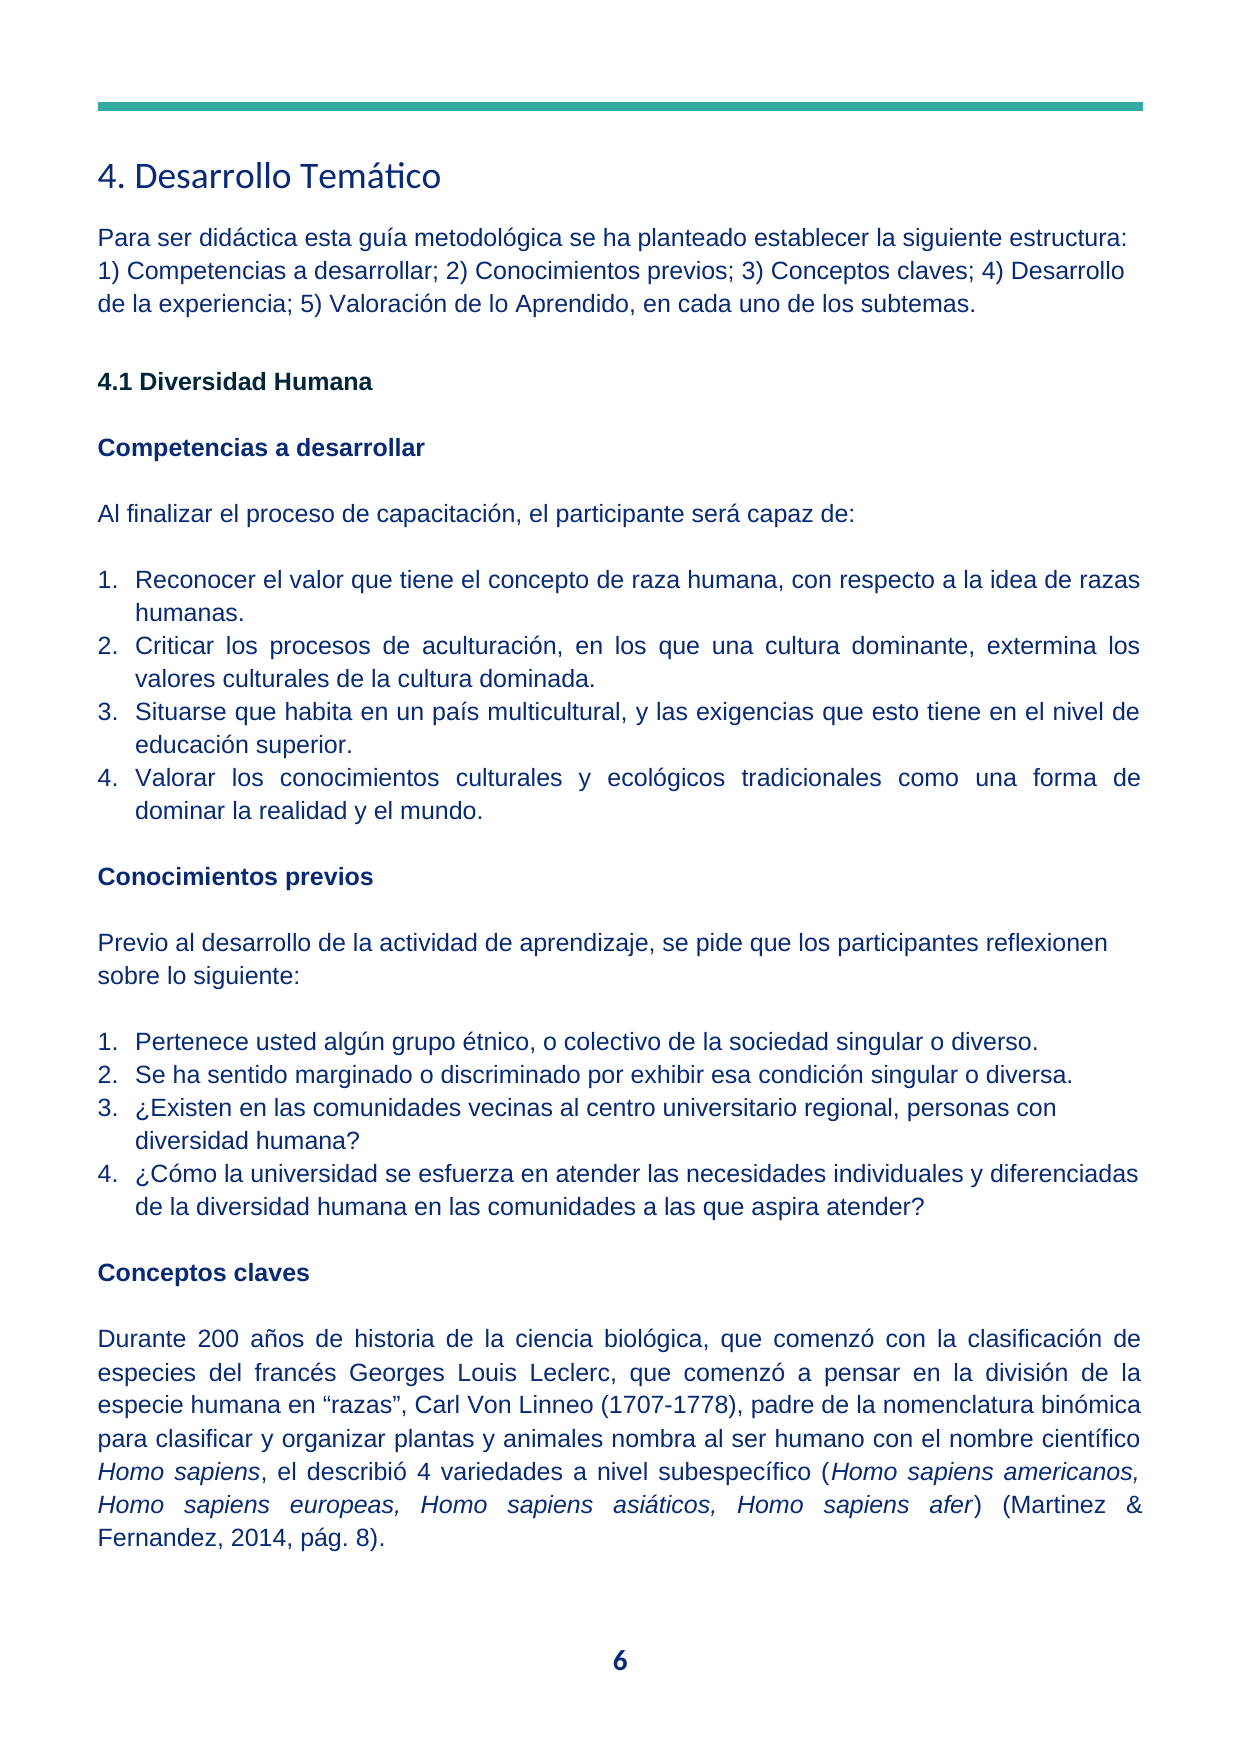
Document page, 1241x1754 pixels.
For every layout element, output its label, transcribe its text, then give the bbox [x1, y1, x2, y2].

list ¿Cómo la universidad se esfuerza en atender las necesidades individuales y diferenciadas de la diversidad humana en las comunidades a las que aspira atender? [97, 1159, 1143, 1221]
list ¿Existen en las comunidades vecinas al centro universitario regional, personas con diversidad humana? [97, 1093, 1143, 1155]
list Situarse que habita en un país multicultural, y las exigencias que esto tiene en el nivel de educación superior. [97, 697, 1143, 759]
text Durante 200 años de historia de la ciencia biológica, que comenzó con la clasificación de especies del francés Georges Louis Leclerc, que comenzó a pensar en la división de la especie humana en “razas”, Carl Von Linneo (1707-1778), padre de la nomenclatura binómica para clasificar y organizar plantas y animales nombra al ser humano con el nombre científico Homo sapiens, el describió 4 variedades a nivel subespecífico (Homo sapiens americanos, Homo sapiens europeas, Homo sapiens asiáticos, Homo sapiens afer) . [97, 1324, 1143, 1551]
text Competencias a desarrollar [97, 433, 1143, 462]
text Previo al desarrollo de la actividad de aprendizaje, se pide que los participantes reflexionen sobre lo siguiente: [97, 928, 1143, 990]
text Para ser didáctica esta guía metodológica se ha planteado establecer la siguiente estructura: 1) Competencias a desarrollar; 2) Conocimientos previos; 3) Conceptos claves; 4) Desarrollo de la experiencia; 5) Valoración de lo Aprendido, en cada uno de los subtemas. [97, 223, 1143, 317]
list Reconocer el valor que tiene el concepto de raza humana, con respecto a la idea de razas humanas. [97, 565, 1143, 627]
text Conocimientos previos [97, 862, 1143, 891]
text Conceptos claves [97, 1258, 1143, 1287]
subtitle 4.1 Diversidad Humana [97, 367, 1143, 396]
list Se ha sentido marginado o discriminado por exhibir esa condición singular o diversa. [97, 1060, 1143, 1089]
list Valorar los conocimientos culturales y ecológicos tradicionales como una forma de dominar la realidad y el mundo. [97, 763, 1143, 825]
text Al finalizar el proceso de capacitación, el participante será capaz de: [97, 499, 1143, 528]
list Pertenece usted algún grupo étnico, o colectivo de la sociedad singular o diverso. [97, 1027, 1143, 1056]
list Criticar los procesos de aculturación, en los que una cultura dominante, extermina los valores culturales de la cultura dominada. [97, 631, 1143, 693]
subtitle 4. Desarrollo Temático [97, 152, 1143, 198]
